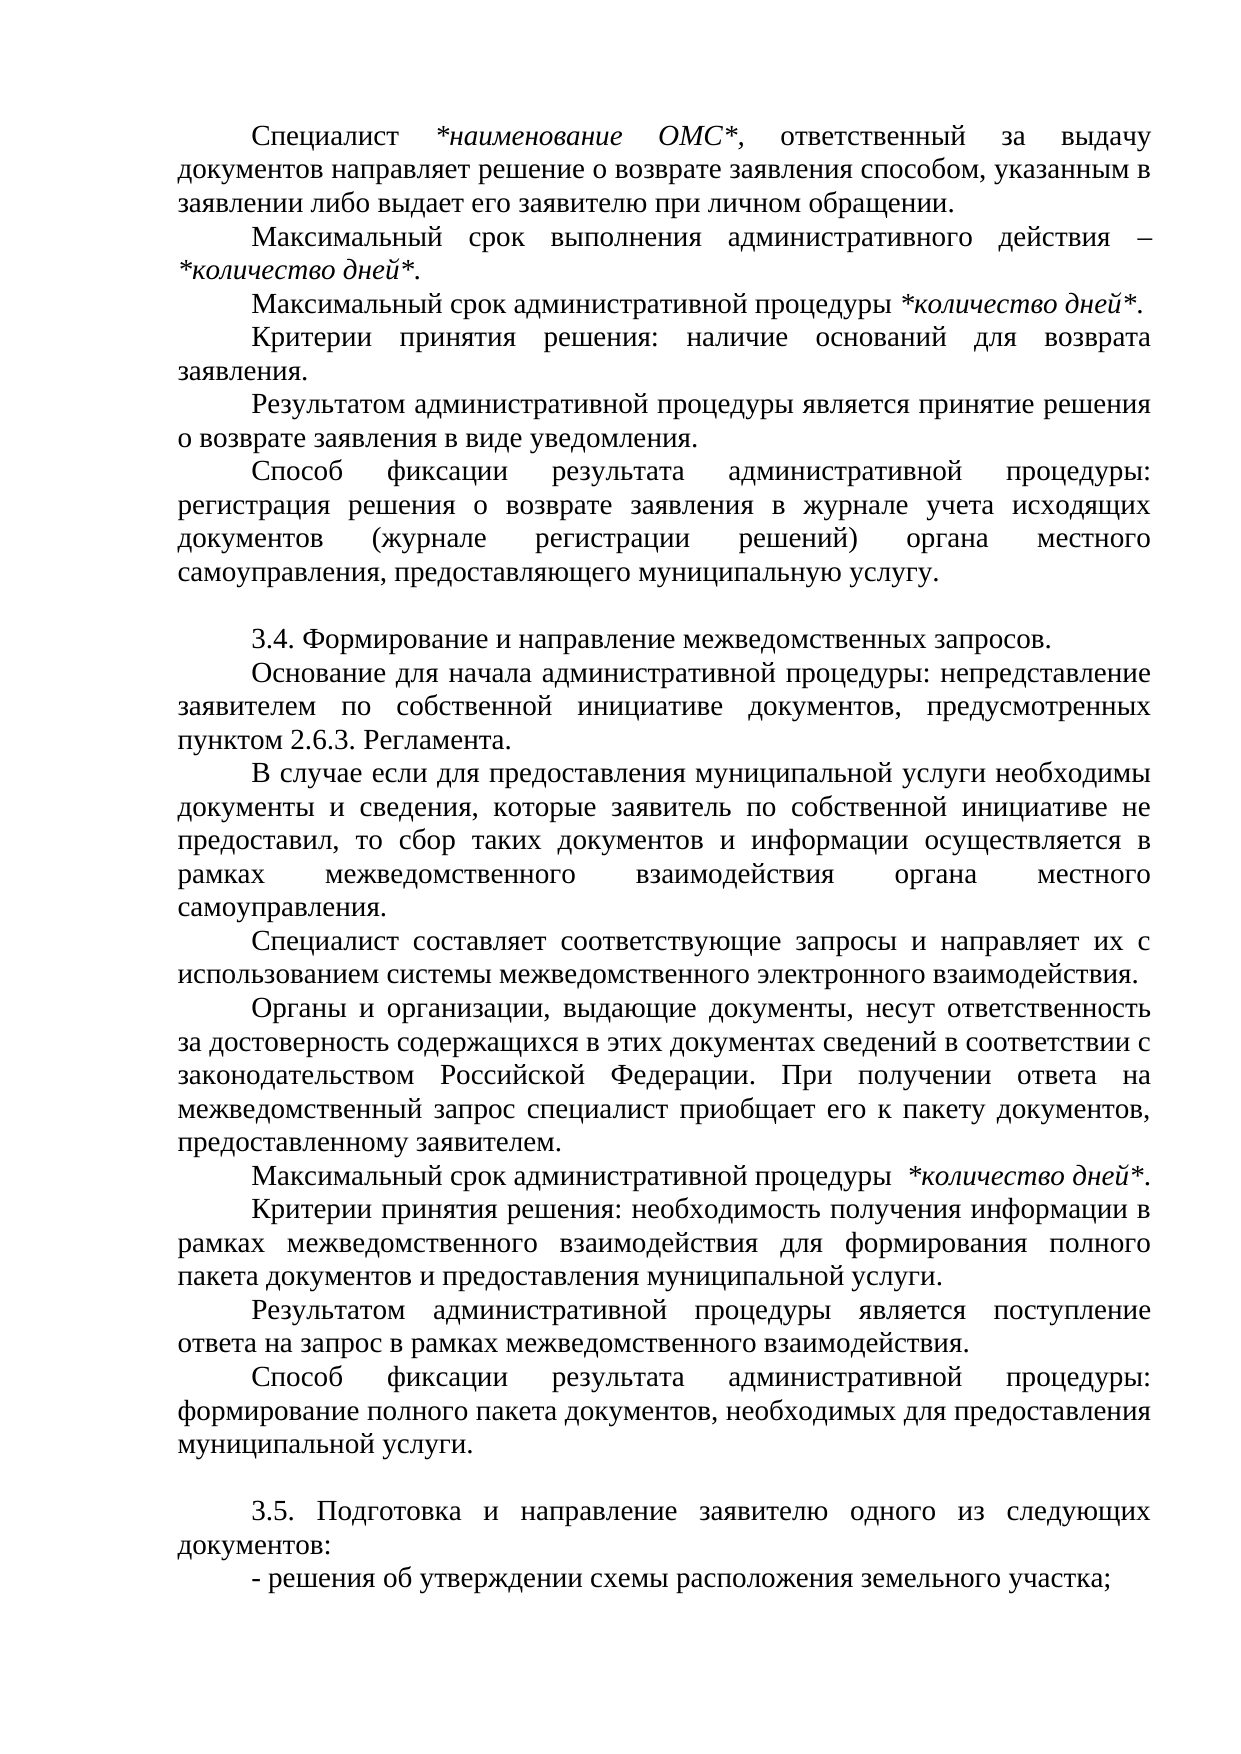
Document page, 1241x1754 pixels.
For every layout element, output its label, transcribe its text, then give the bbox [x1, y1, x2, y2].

text Органы и организации, выдающие документы, несут ответственность за достоверность содержащихся в этих документах сведений в соответствии с законодательством Российской Федерации. При получении ответа на межведомственный запрос специалист приобщает его к пакету документов, предоставленному заявителем. [177, 990, 1152, 1158]
text Специалист составляет соответствующие запросы и направляет их с использованием системы межведомственного электронного взаимодействия. [177, 923, 1152, 990]
text Способ фиксации результата административной процедуры: формирование полного пакета документов, необходимых для предоставления муниципальной услуги. [177, 1359, 1152, 1460]
text - решения об утверждении схемы расположения земельного участка; [177, 1560, 1152, 1594]
text Результатом административной процедуры является поступление ответа на запрос в рамках межведомственного взаимодействия. [177, 1292, 1152, 1359]
text Максимальный срок административной процедуры *количество дней*. [177, 286, 1152, 319]
text В случае если для предоставления муниципальной услуги необходимы документы и сведения, которые заявитель по собственной инициативе не предоставил, то сбор таких документов и информации осуществляется в рамках межведомственного взаимодействия органа местного самоуправления. [177, 755, 1152, 923]
text Критерии принятия решения: наличие оснований для возврата заявления. [177, 319, 1152, 386]
text Критерии принятия решения: необходимость получения информации в рамках межведомственного взаимодействия для формирования полного пакета документов и предоставления муниципальной услуги. [177, 1191, 1152, 1292]
text Максимальный срок административной процедуры *количество дней*. [177, 1158, 1152, 1191]
text Результатом административной процедуры является принятие решения о возврате заявления в виде уведомления. [177, 386, 1152, 453]
text Специалист *наименование ОМС*, ответственный за выдачу документов направляет решение о возврате заявления способом, указанным в заявлении либо выдает его заявителю при личном обращении. [177, 118, 1152, 219]
text Максимальный срок выполнения административного действия –*количество дней*. [177, 219, 1152, 286]
text Основание для начала административной процедуры: непредставление заявителем по собственной инициативе документов, предусмотренных пунктом 2.6.3. Регламента. [177, 655, 1152, 755]
text 3.5. Подготовка и направление заявителю одного из следующих документов: [177, 1493, 1152, 1560]
text Способ фиксации результата административной процедуры: регистрация решения о возврате заявления в журнале учета исходящих документов (журнале регистрации решений) органа местного самоуправления, предоставляющего муниципальную услугу. [177, 453, 1152, 588]
text 3.4. Формирование и направление межведомственных запросов. [177, 621, 1152, 655]
